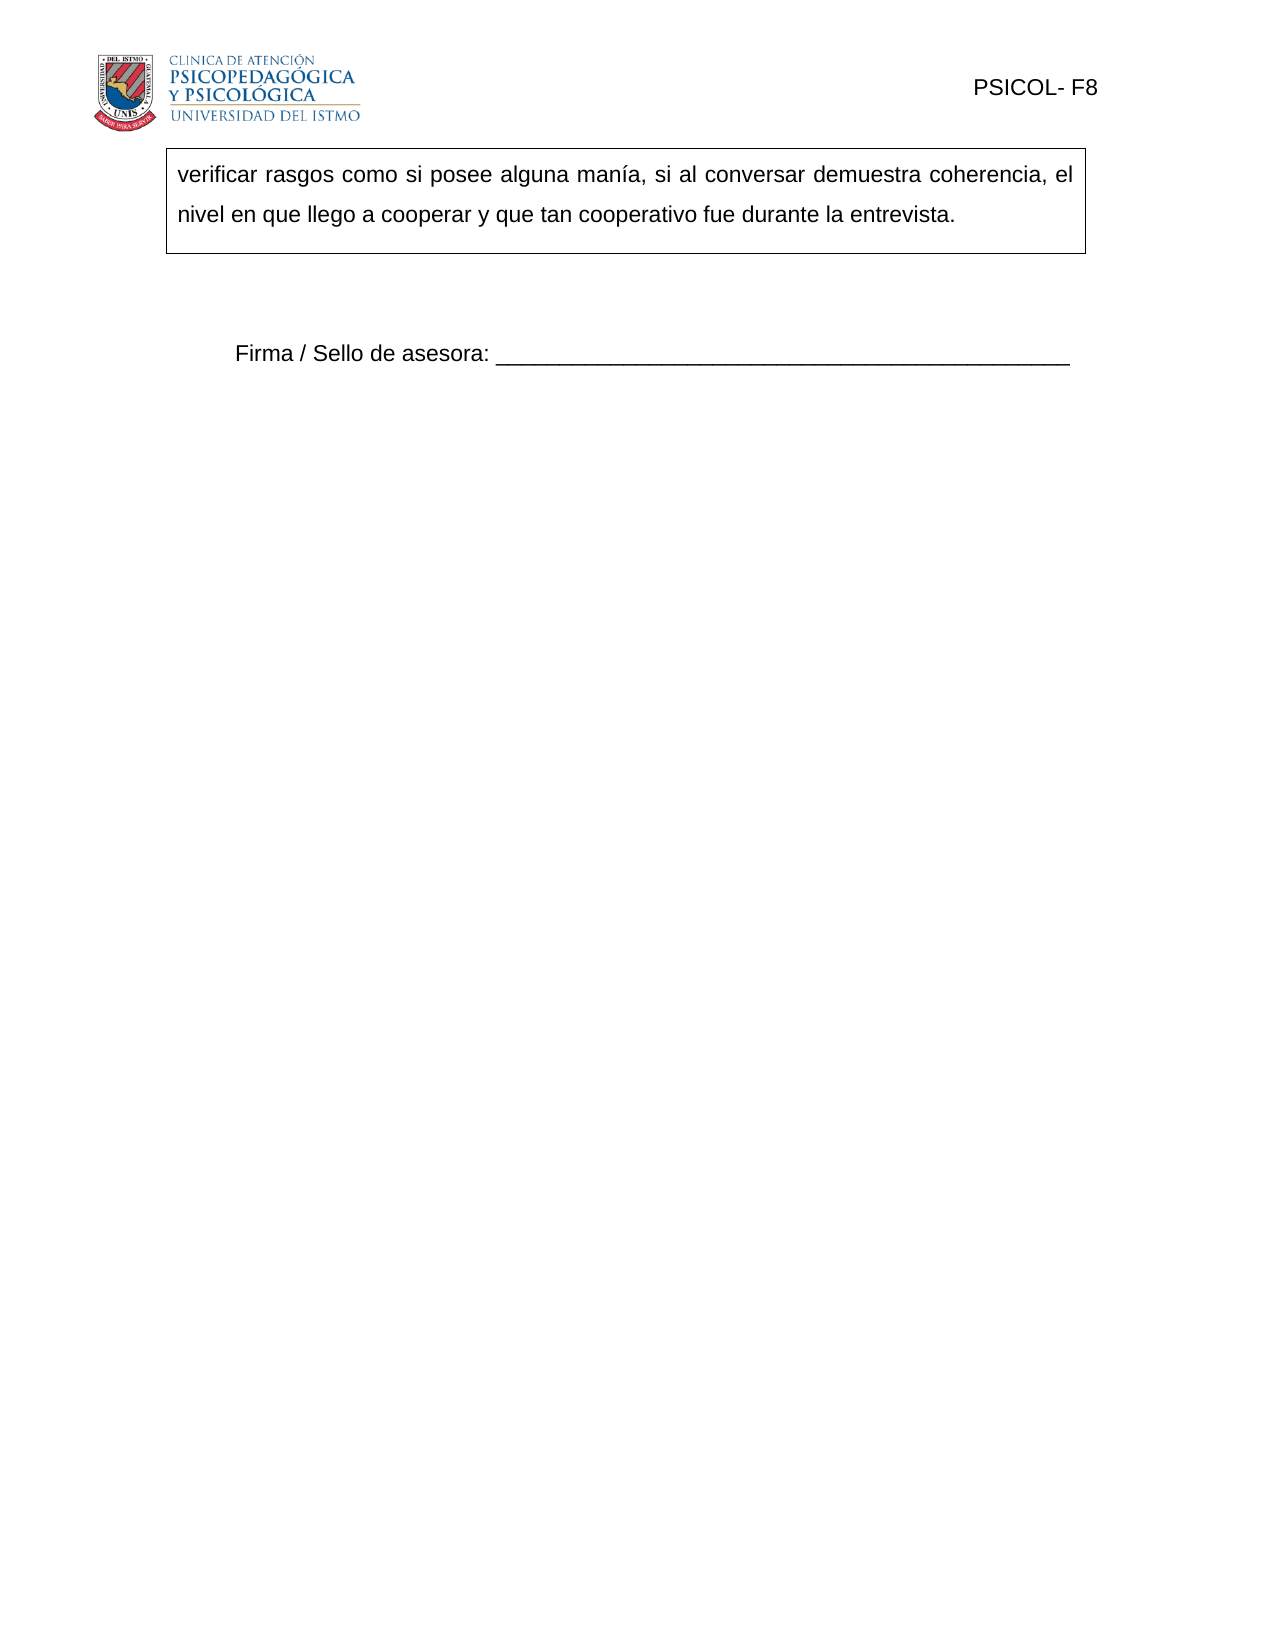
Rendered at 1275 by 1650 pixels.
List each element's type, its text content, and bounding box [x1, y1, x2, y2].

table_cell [167, 149, 1085, 253]
text Firma / Sello de asesora: _____________________________________________ [177, 339, 1127, 366]
picture [42, 25, 422, 166]
